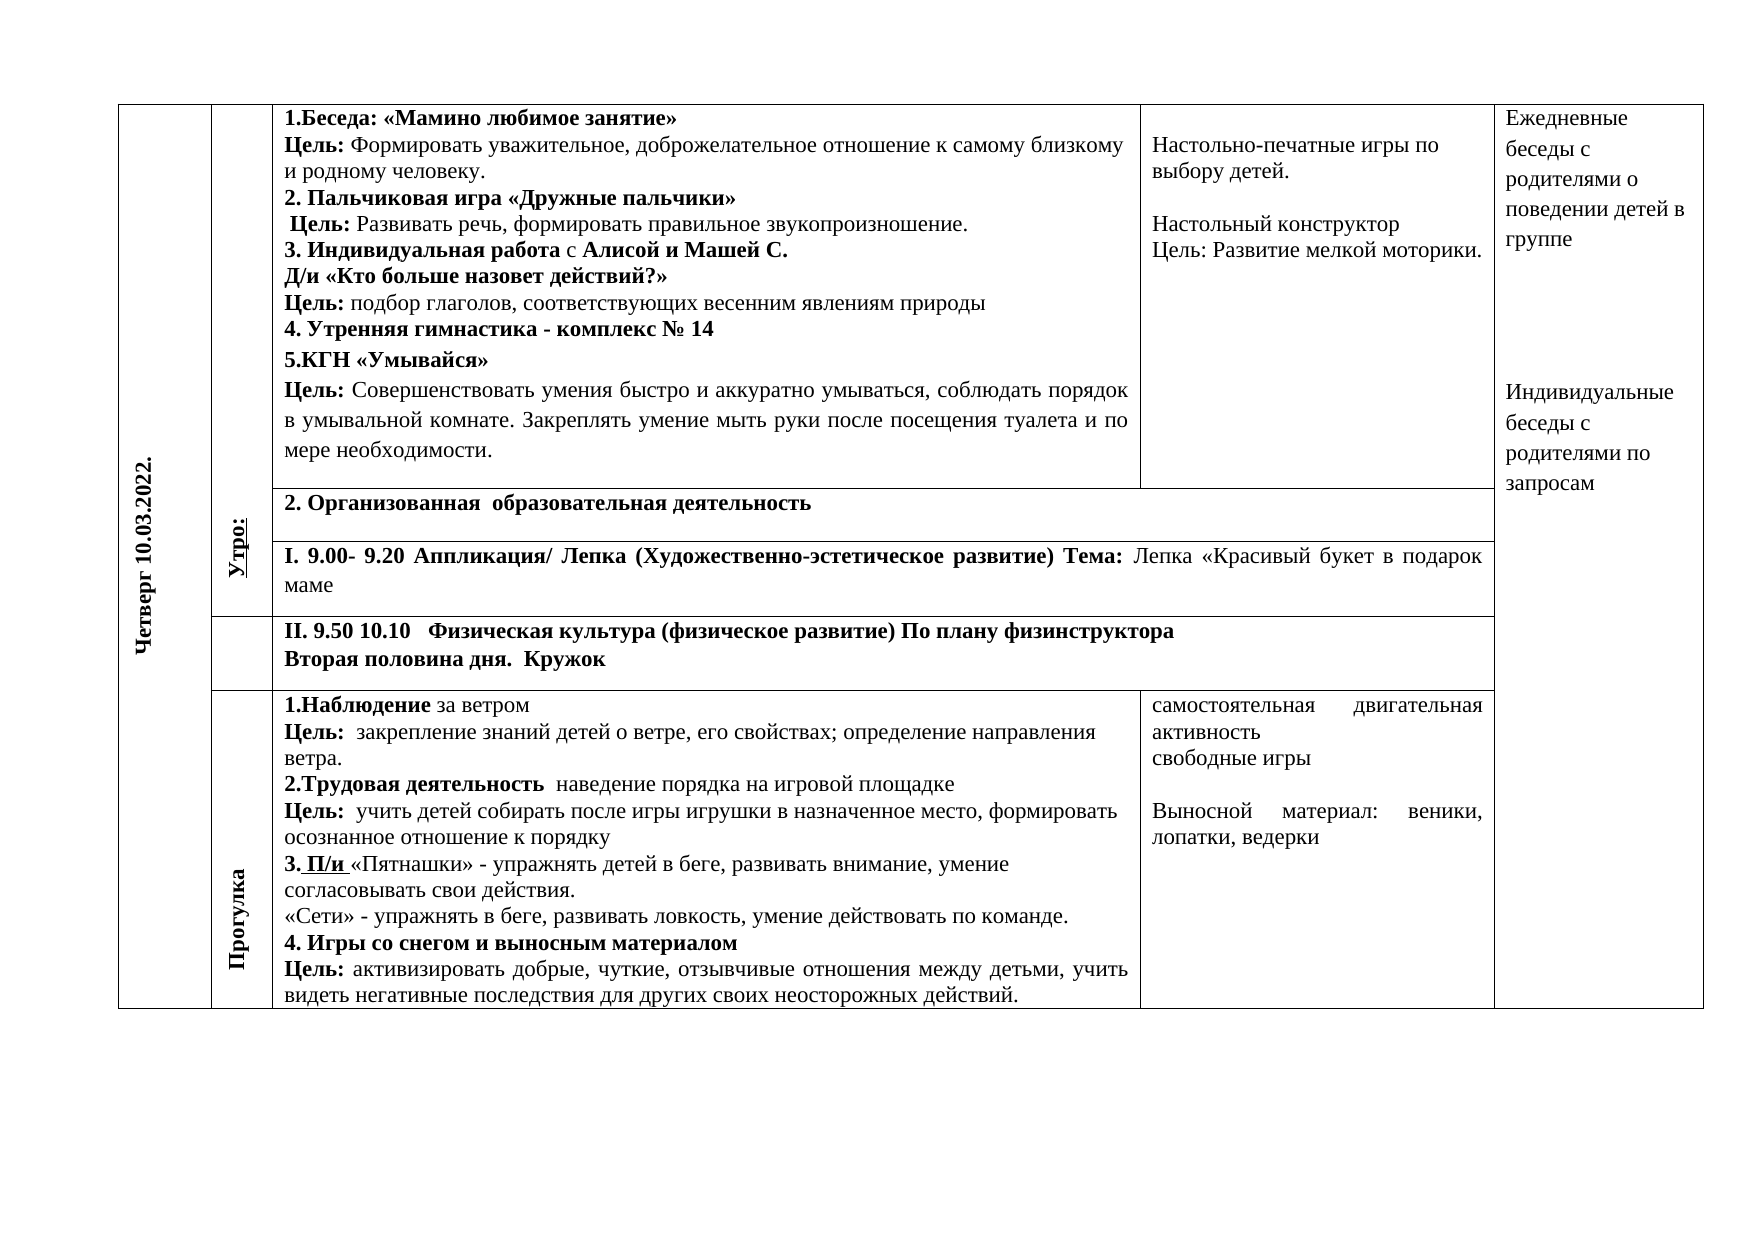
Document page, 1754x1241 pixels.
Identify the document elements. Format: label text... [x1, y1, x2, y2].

table_cell I. 9.00- 9.20 Аппликация/ Лепка (Художественно-эстетическое развитие) Тема: Лепка «Красивый букет в подарок маме [273, 542, 1494, 616]
table_cell 1.Беседа: «Мамино любимое занятие» Цель: Формировать уважительное, доброжелательное отношение к самому близкому и родному человеку. 2. Пальчиковая игра «Дружные пальчики» Цель: Развивать речь, формировать правильное звукопроизношение. 3. Индивидуальная работа с Алисой и Машей С. Д/и «Кто больше назовет действий?» Цель: подбор глаголов, соответствующих весенним явлениям природы 4. Утренняя гимнастика - комплекс № 14 5.КГН «Умывайся» Цель: Совершенствовать умения быстро и аккуратно умываться, соблюдать порядок в умывальной комнате. Закреплять умение мыть руки после посещения туалета и по мере необходимости. [273, 105, 1140, 487]
table_cell [212, 617, 272, 690]
table_cell Ежедневные беседы с родителями о поведении детей в группе Индивидуальные беседы с родителями по запросам [1495, 105, 1703, 1008]
table_cell Четверг 10.03.2022. [119, 105, 211, 1008]
table_cell Утро: [212, 105, 272, 616]
table_cell II. 9.50 10.10 Физическая культура (физическое развитие) По плану физинструктора Вторая половина дня. Кружок [273, 617, 1494, 690]
table_cell 2. Организованная образовательная деятельность [273, 489, 1494, 541]
table_cell самостоятельная двигательная активность свободные игры Выносной материал: веники, лопатки, ведерки [1141, 691, 1494, 1008]
table_cell Прогулка Прогулка: №1 [212, 691, 272, 1008]
table_cell Настольно-печатные игры по выбору детей. Настольный конструктор Цель: Развитие мелкой моторики. [1141, 105, 1494, 487]
table_cell 1.Наблюдение за ветром Цель: закрепление знаний детей о ветре, его свойствах; определение направления ветра. 2.Трудовая деятельность наведение порядка на игровой площадке Цель: учить детей собирать после игры игрушки в назначенное место, формировать осознанное отношение к порядку 3. П/и «Пятнашки» - упражнять детей в беге, развивать внимание, умение согласовывать свои действия. «Сети» - упражнять в беге, развивать ловкость, умение действовать по команде. 4. Игры со снегом и выносным материалом Цель: активизировать добрые, чуткие, отзывчивые отношения между детьми, учить видеть негативные последствия для других своих неосторожных действий. [273, 691, 1140, 1008]
